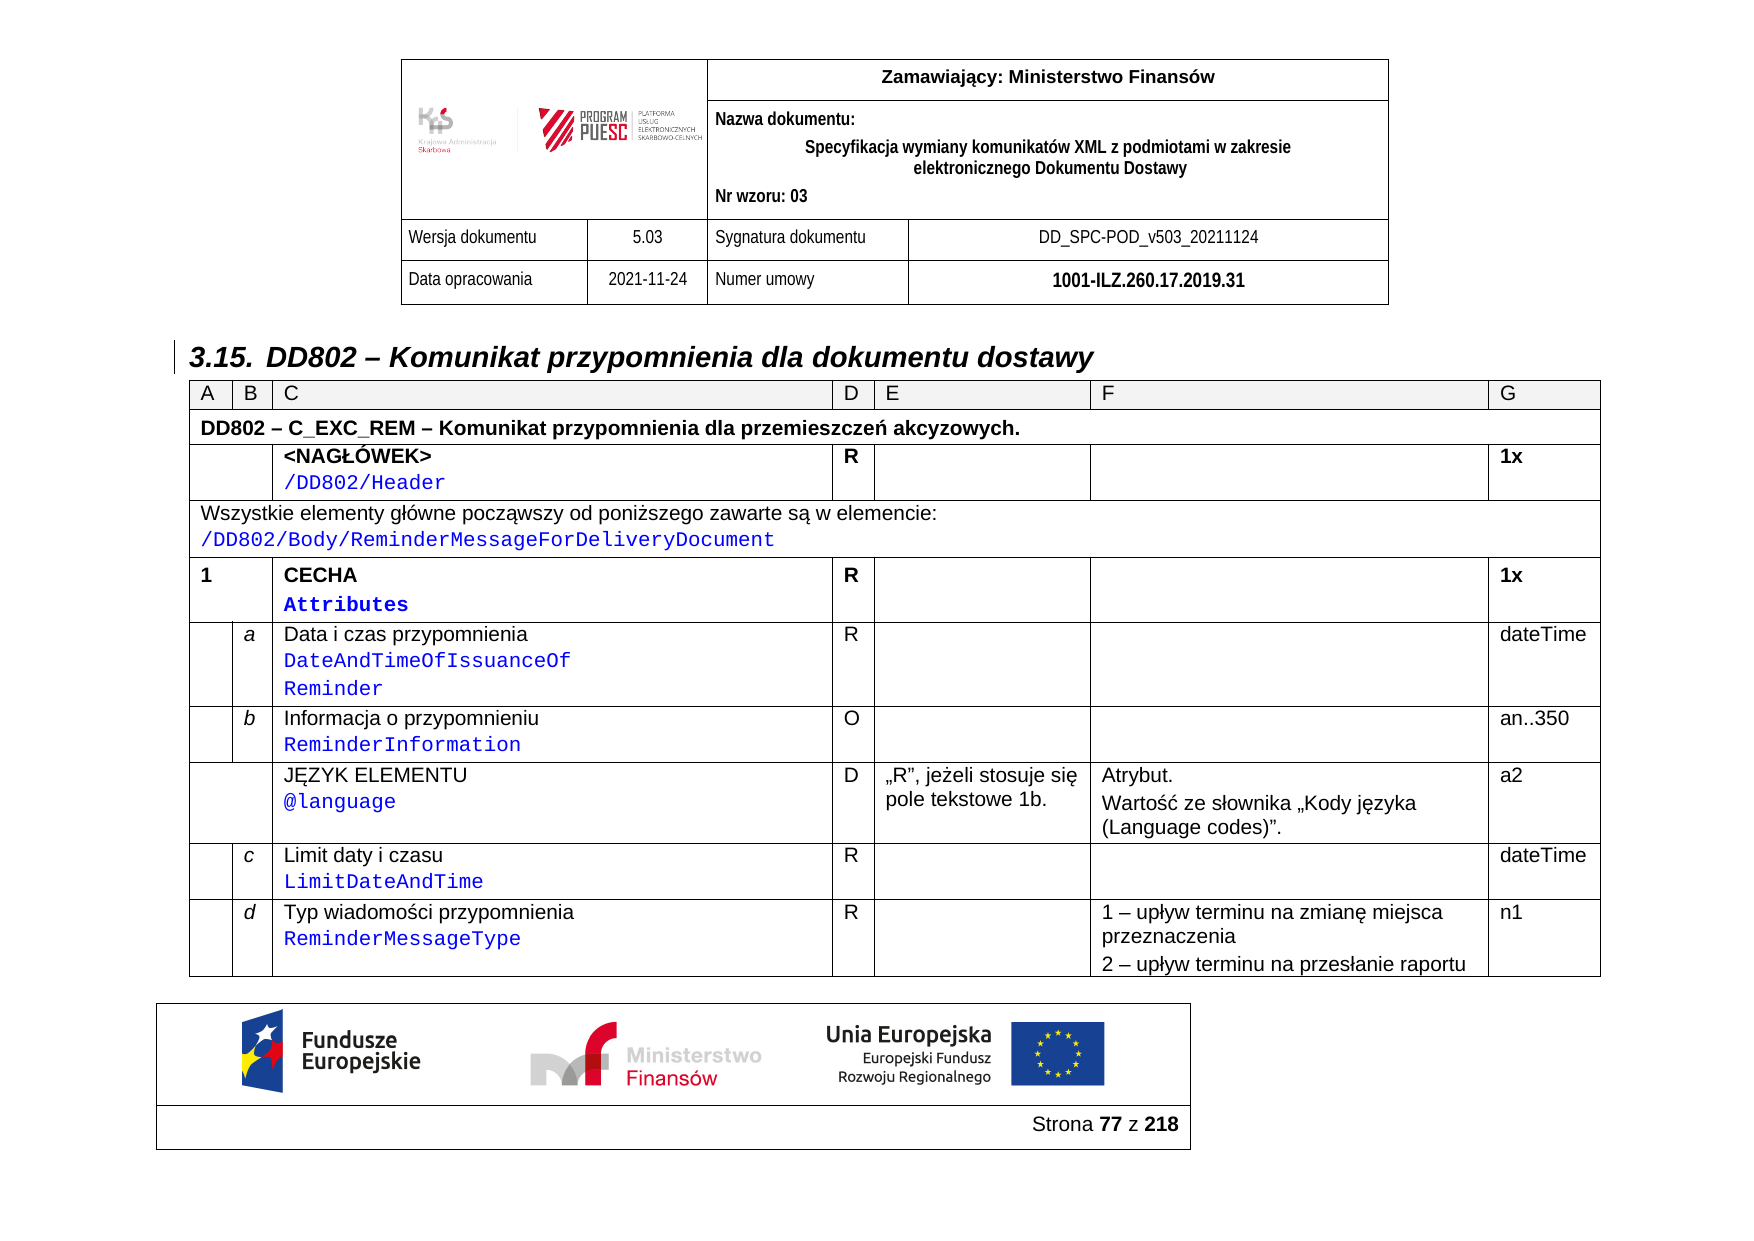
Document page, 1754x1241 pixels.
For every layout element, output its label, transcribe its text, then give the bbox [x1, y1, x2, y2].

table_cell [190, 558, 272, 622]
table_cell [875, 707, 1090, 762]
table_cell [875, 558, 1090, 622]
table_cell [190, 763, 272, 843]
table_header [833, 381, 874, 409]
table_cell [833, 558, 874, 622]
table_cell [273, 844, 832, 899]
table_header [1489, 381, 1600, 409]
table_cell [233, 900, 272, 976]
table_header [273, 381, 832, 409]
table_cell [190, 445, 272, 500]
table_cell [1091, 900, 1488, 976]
picture [408, 97, 702, 163]
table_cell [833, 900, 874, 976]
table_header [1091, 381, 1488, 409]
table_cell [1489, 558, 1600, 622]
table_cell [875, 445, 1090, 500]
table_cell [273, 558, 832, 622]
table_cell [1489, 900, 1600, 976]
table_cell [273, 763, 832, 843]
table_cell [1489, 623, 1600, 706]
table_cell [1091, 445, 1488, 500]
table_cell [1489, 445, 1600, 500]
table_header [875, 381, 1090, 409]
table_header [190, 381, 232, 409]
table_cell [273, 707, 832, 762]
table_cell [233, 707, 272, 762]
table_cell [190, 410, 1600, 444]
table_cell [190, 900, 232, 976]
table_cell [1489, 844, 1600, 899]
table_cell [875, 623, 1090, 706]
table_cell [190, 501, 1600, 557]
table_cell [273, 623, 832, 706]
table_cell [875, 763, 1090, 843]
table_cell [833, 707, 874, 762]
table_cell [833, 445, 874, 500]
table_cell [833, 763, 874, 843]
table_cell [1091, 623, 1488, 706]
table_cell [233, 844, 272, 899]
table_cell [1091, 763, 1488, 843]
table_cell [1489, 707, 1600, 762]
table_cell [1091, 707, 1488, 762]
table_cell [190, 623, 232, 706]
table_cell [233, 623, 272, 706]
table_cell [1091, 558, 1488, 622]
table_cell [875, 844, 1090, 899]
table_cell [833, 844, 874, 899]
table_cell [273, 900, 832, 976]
picture [242, 1009, 1105, 1093]
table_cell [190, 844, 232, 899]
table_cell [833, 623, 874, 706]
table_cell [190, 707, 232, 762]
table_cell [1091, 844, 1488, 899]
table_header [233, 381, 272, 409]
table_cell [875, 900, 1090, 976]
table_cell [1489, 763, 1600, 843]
text DD802 – Komunikat przypomnienia dla dokumentu dostawy [189, 340, 1600, 374]
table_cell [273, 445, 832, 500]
